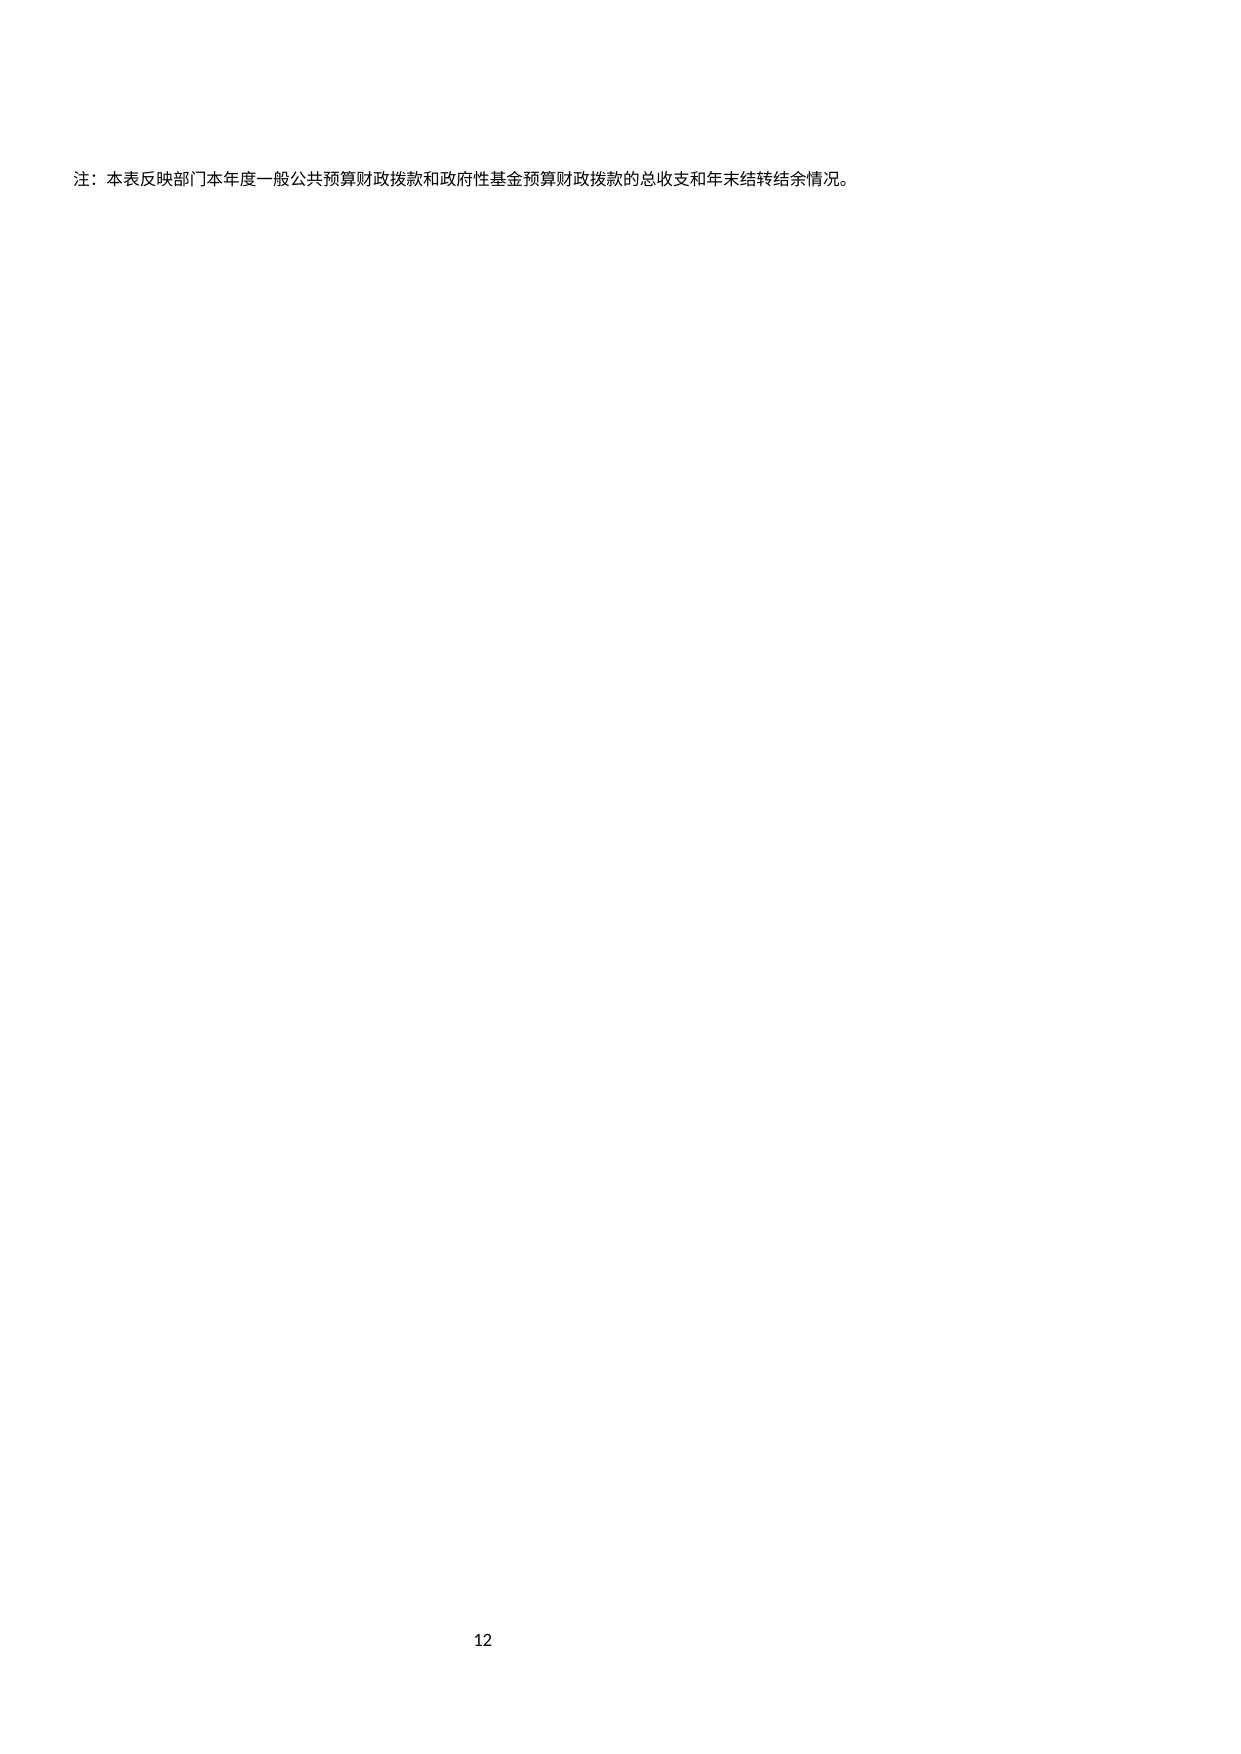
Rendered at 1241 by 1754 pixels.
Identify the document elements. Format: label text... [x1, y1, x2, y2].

table_cell 注：本表反映部门本年度一般公共预算财政拨款和政府性基金预算财政拨款的总收支和年末结转结余情况。 [71, 151, 1157, 202]
